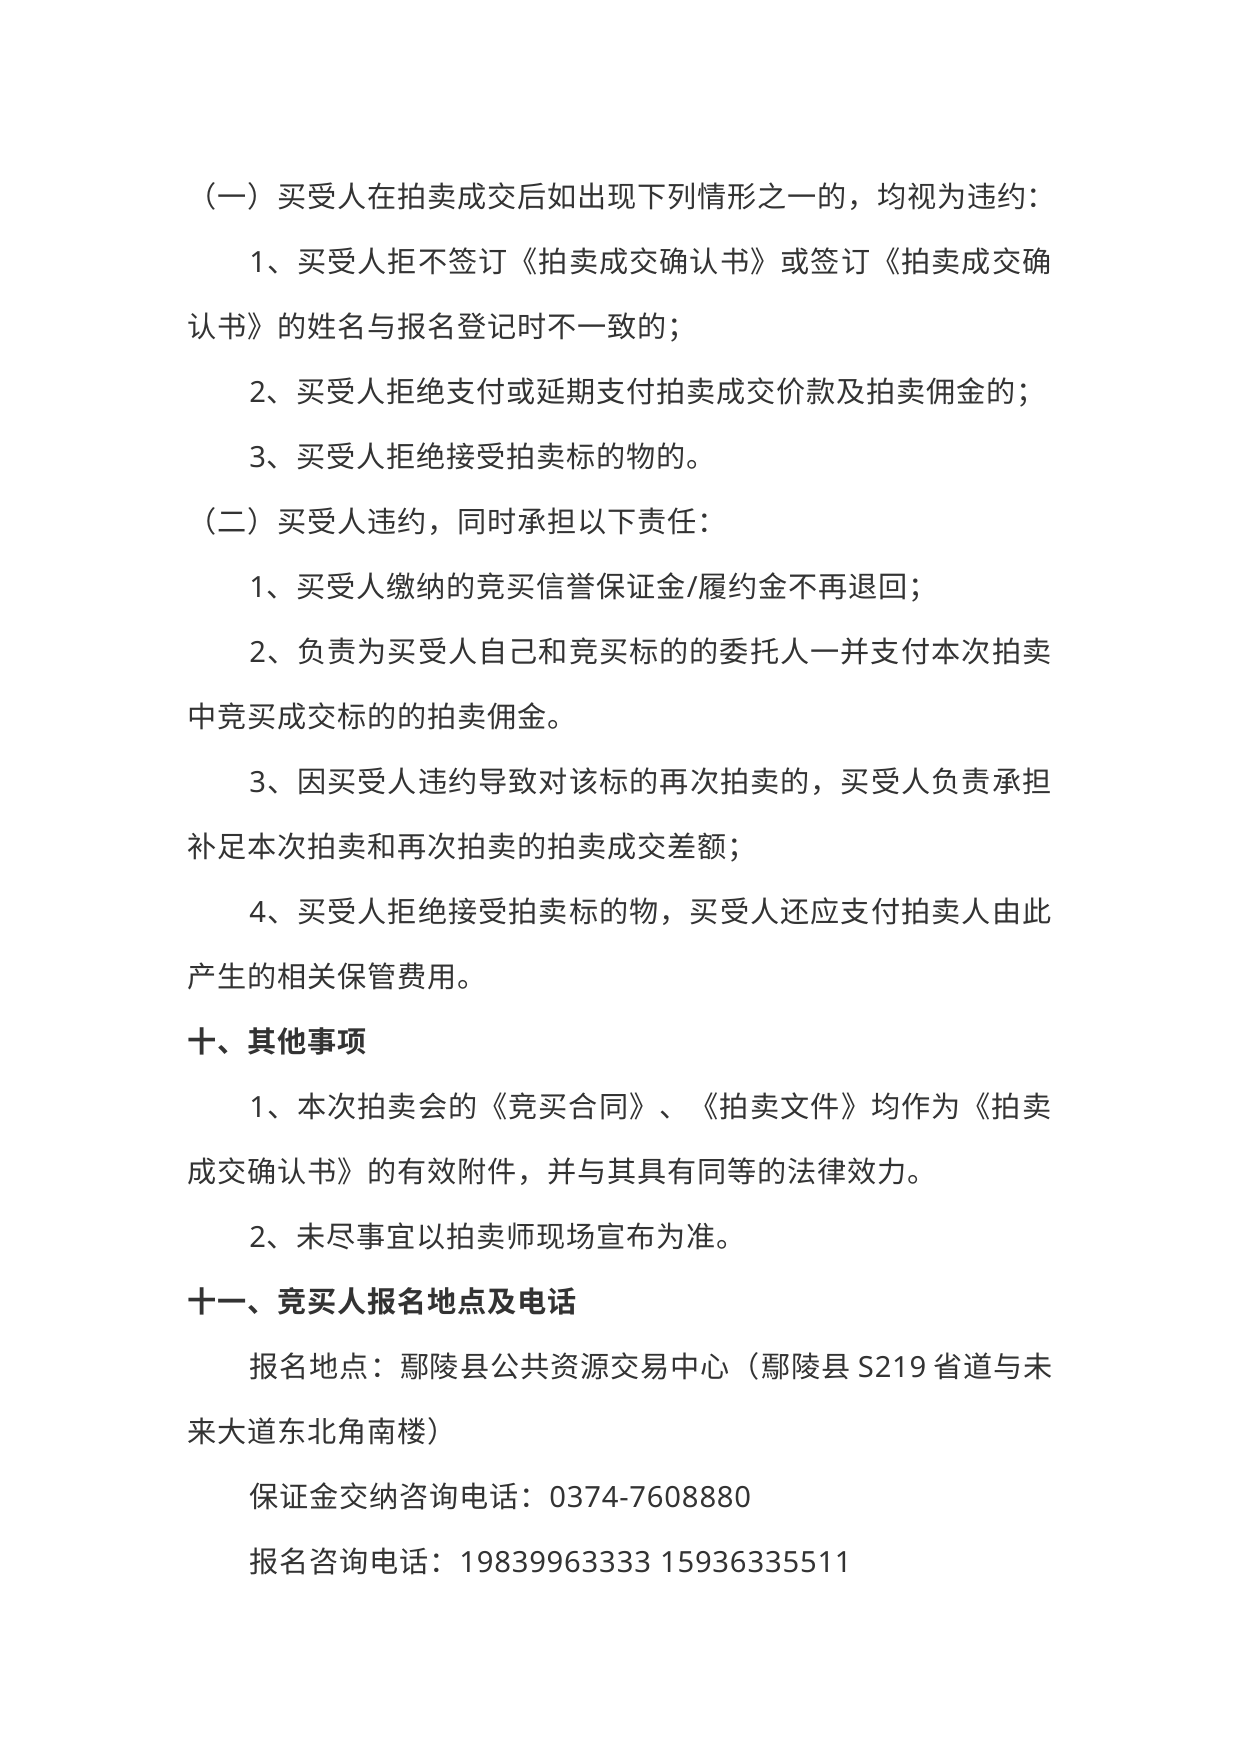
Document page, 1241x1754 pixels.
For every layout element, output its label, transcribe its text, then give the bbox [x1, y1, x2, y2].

text 3、因买受人违约导致对该标的再次拍卖的，买受人负责承担补足本次拍卖和再次拍卖的拍卖成交差额； [187, 747, 1053, 877]
text 报名地点：鄢陵县公共资源交易中心（鄢陵县S219省道与未来大道东北角南楼） [187, 1332, 1053, 1462]
text 十、其他事项 [187, 1007, 1053, 1072]
text 2、买受人拒绝支付或延期支付拍卖成交价款及拍卖佣金的； [187, 357, 1053, 422]
text （二）买受人违约，同时承担以下责任： [187, 487, 1053, 552]
text 1、本次拍卖会的《竞买合同》、《拍卖文件》均作为《拍卖成交确认书》的有效附件，并与其具有同等的法律效力。 [187, 1072, 1053, 1202]
text 1、买受人缴纳的竞买信誉保证金/履约金不再退回； [187, 552, 1053, 617]
text 2、未尽事宜以拍卖师现场宣布为准。 [187, 1202, 1053, 1267]
text 2、负责为买受人自己和竞买标的的委托人一并支付本次拍卖中竞买成交标的的拍卖佣金。 [187, 617, 1053, 747]
text 十一、竞买人报名地点及电话 [187, 1267, 1053, 1332]
text 3、买受人拒绝接受拍卖标的物的。 [187, 422, 1053, 487]
text （一）买受人在拍卖成交后如出现下列情形之一的，均视为违约： [187, 162, 1053, 227]
text 4、买受人拒绝接受拍卖标的物，买受人还应支付拍卖人由此产生的相关保管费用。 [187, 877, 1053, 1007]
text 保证金交纳咨询电话：0374-7608880 [187, 1462, 1053, 1527]
text 报名咨询电话：19839963333 15936335511 [187, 1527, 1053, 1592]
text 1、买受人拒不签订《拍卖成交确认书》或签订《拍卖成交确认书》的姓名与报名登记时不一致的； [187, 227, 1053, 357]
